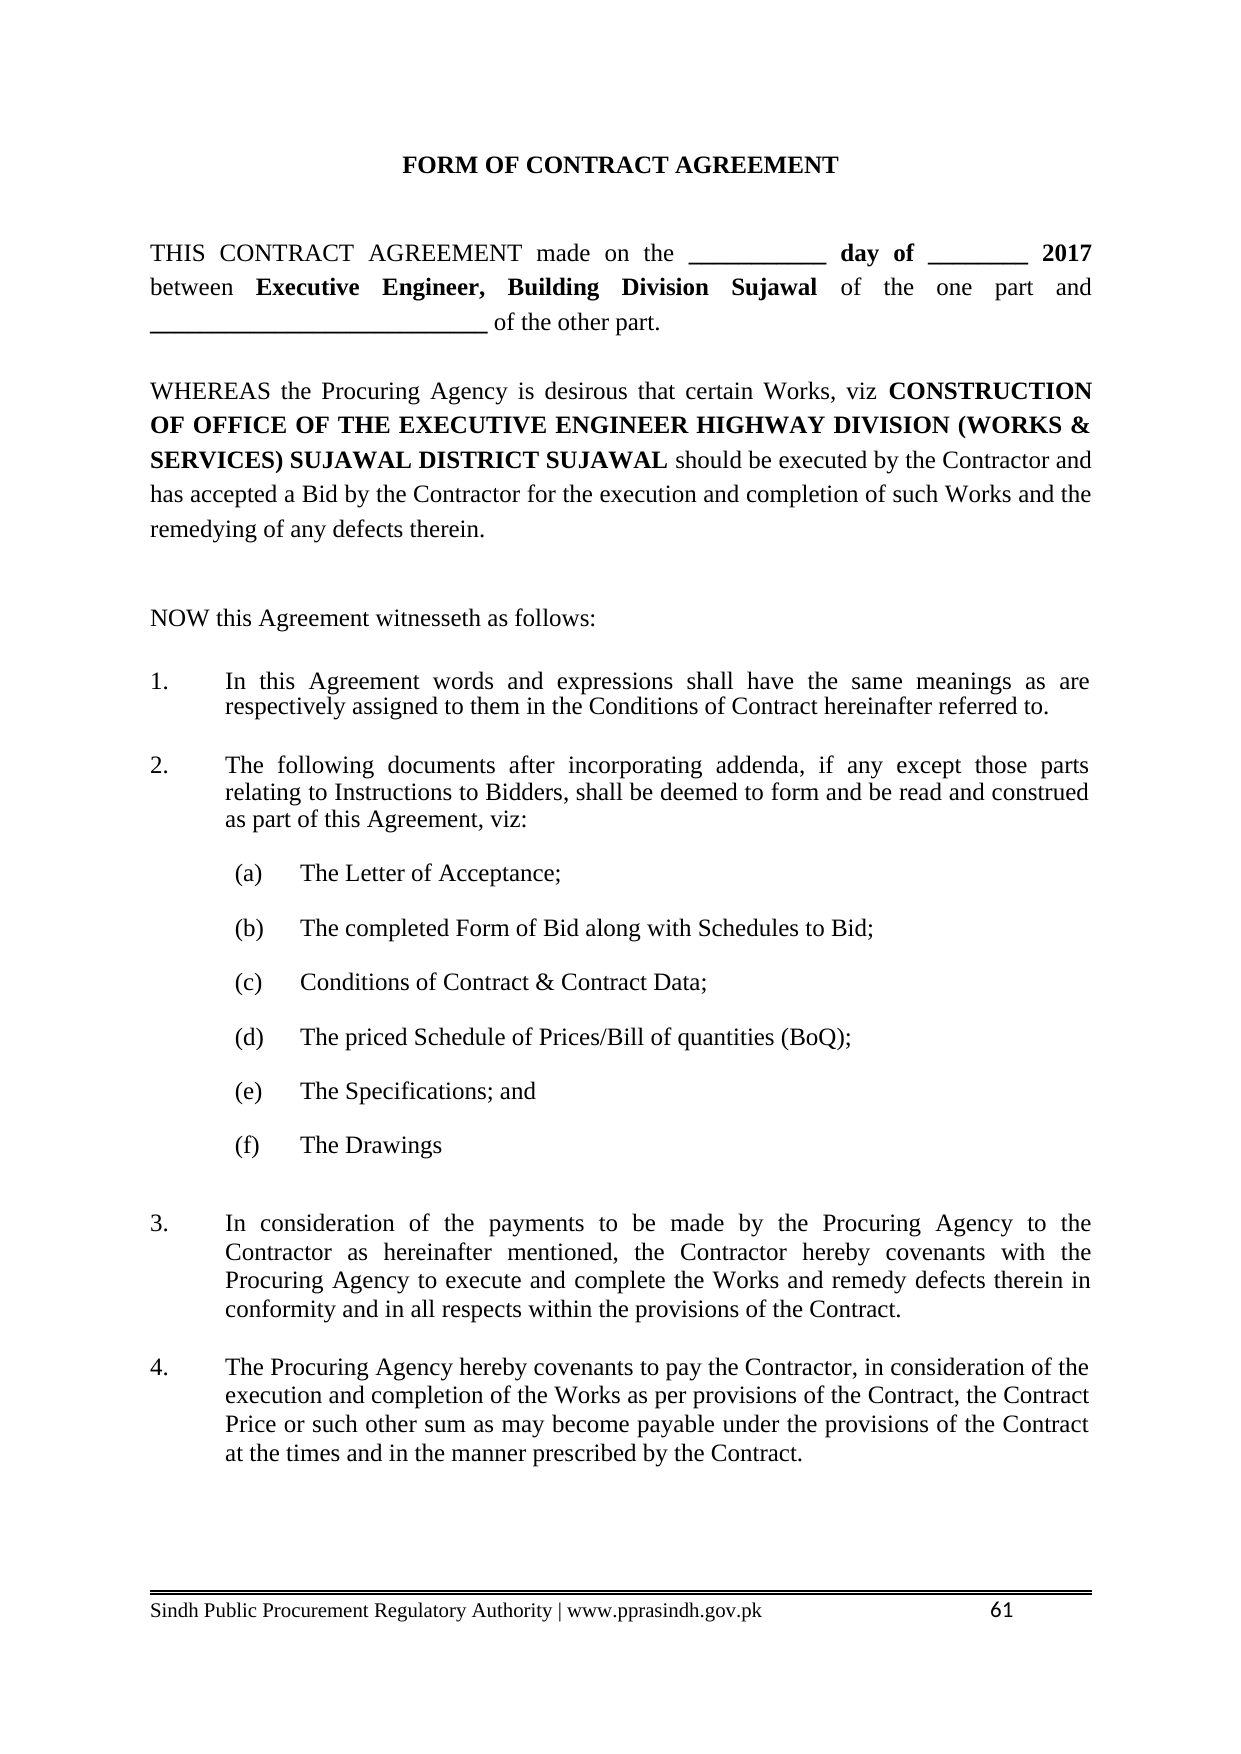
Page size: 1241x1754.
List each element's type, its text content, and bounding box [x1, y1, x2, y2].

list The Specifications; and [234, 1076, 1092, 1105]
text WHEREAS the Procuring Agency is desirous that certain Works, viz CONSTRUCTION OF OFFICE OF THE EXECUTIVE ENGINEER HIGHWAY DIVISION (WORKS & SERVICES) SUJAWAL DISTRICT SUJAWAL should be executed by the Contractor and has accepted a Bid by the Contractor for the execution and completion of such Works and the remedying of any defects therein. [150, 376, 1092, 543]
list The Letter of Acceptance; [234, 858, 1092, 887]
text FORM OF CONTRACT AGREEMENT [402, 150, 1092, 179]
list Conditions of Contract & Contract Data; [234, 967, 1092, 996]
list The Procuring Agency hereby covenants to pay the Contractor, in consideration of the execution and completion of the Works as per provisions of the Contract, the Contract Price or such other sum as may become payable under the provisions of the Contract at the times and in the manner prescribed by the Contract. [150, 1352, 1090, 1467]
list The Drawings [234, 1131, 1092, 1159]
text THIS CONTRACT AGREEMENT made on the ___________ day of ________ 2017 between Executive Engineer, Building Division Sujawal of the one part and ___________________________ of the other part. [150, 238, 1092, 336]
list In consideration of the payments to be made by the Procuring Agency to the Contractor as hereinafter mentioned, the Contractor hereby covenants with the Procuring Agency to execute and complete the Works and remedy defects therein in conformity and in all respects within the provisions of the Contract. [150, 1208, 1092, 1323]
text NOW this Agreement witnesseth as follows: [150, 603, 1092, 632]
list The completed Form of Bid along with Schedules to Bid; [234, 913, 1092, 941]
list In this Agreement words and expressions shall have the same meanings as are respectively assigned to them in the Conditions of Contract hereinafter referred to. [150, 668, 1090, 720]
list The following documents after incorporating addenda, if any except those parts relating to Instructions to Bidders, shall be deemed to form and be read and construed as part of this Agreement, viz: [150, 752, 1090, 833]
list The priced Schedule of Prices/Bill of quantities (BoQ); [234, 1022, 1092, 1050]
